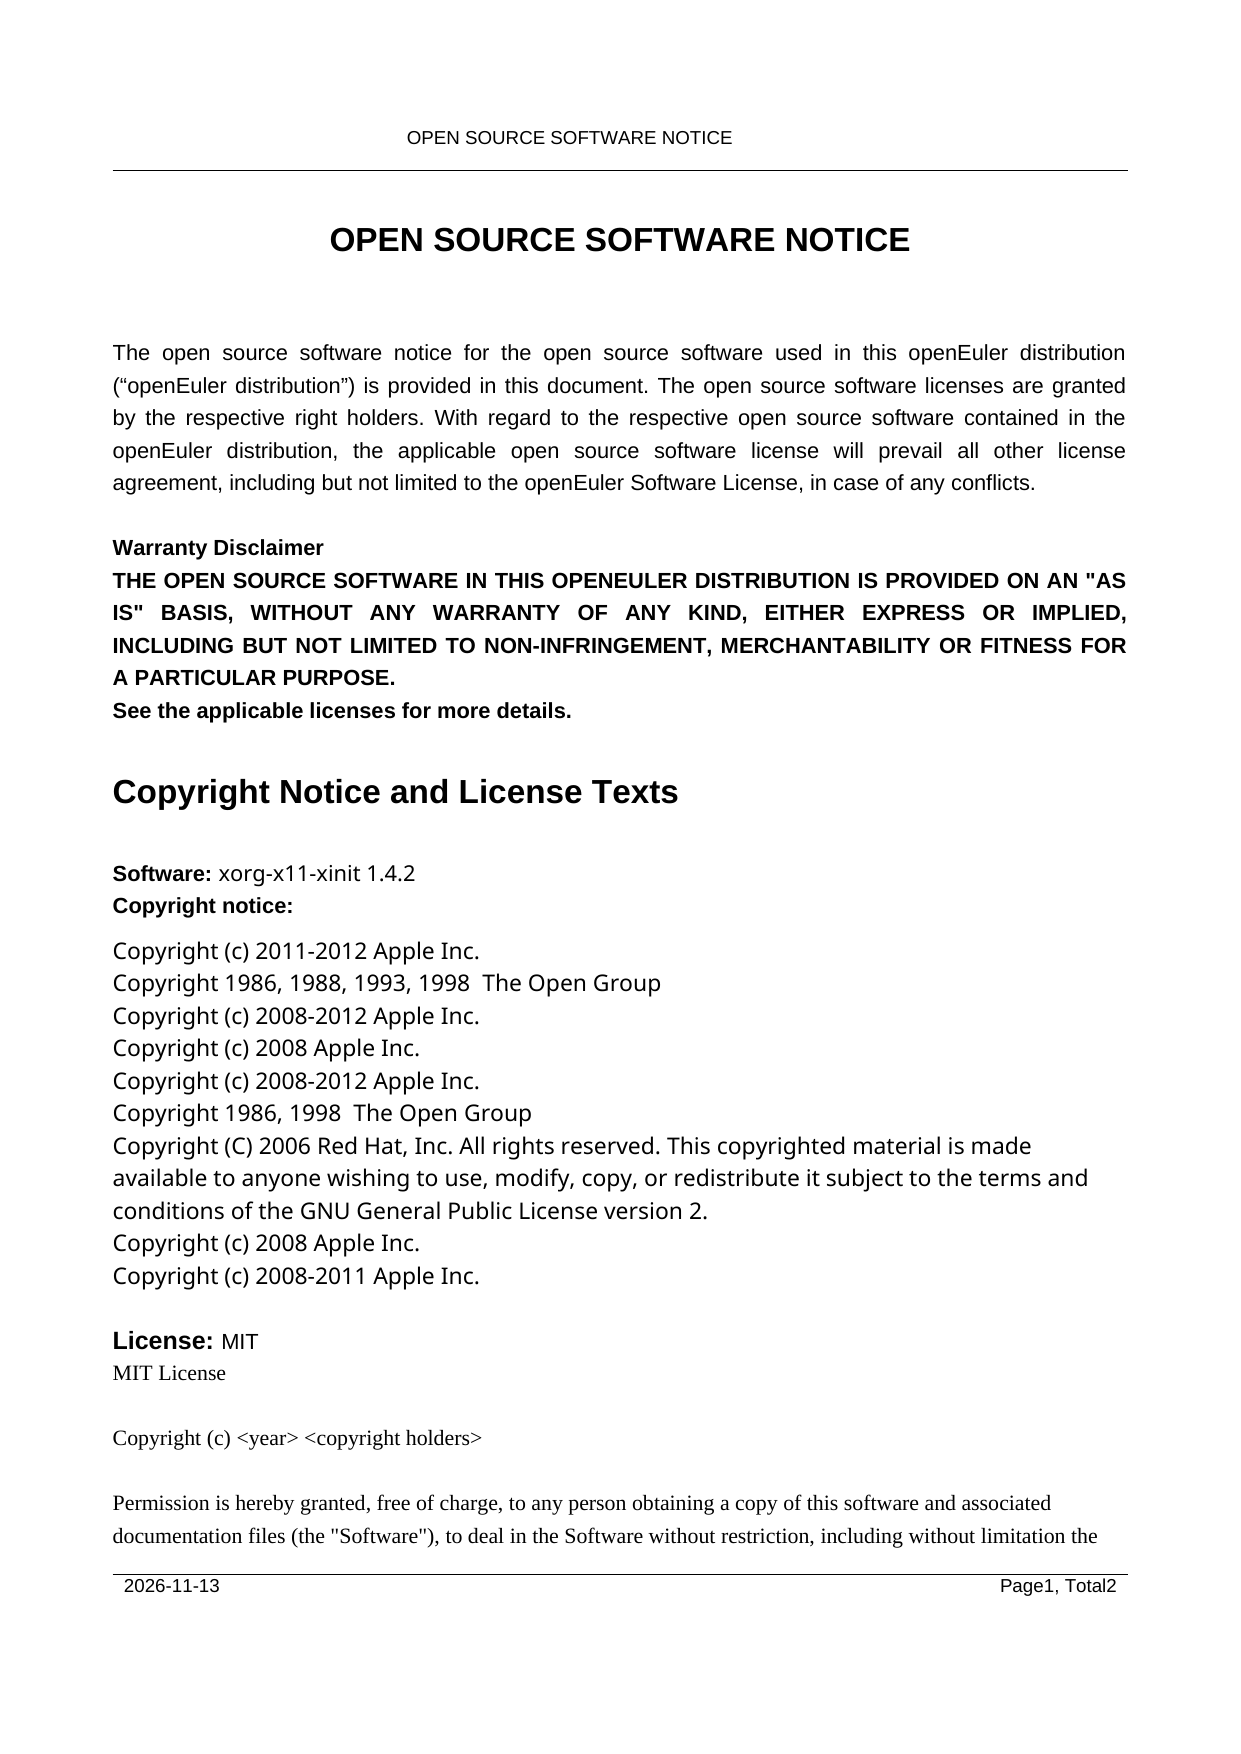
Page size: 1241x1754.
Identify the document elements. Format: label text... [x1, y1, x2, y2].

text Copyright notice: [112, 889, 1128, 921]
text OPEN SOURCE SOFTWARE NOTICE [112, 206, 1128, 271]
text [112, 1356, 1128, 1551]
text THE OPEN SOURCE SOFTWARE IN THIS OPENEULER DISTRIBUTION IS PROVIDED ON AN "AS IS" BASIS, WITHOUT ANY WARRANTY OF ANY KIND, EITHER EXPRESS OR IMPLIED, INCLUDING BUT NOT LIMITED TO NON-INFRINGEMENT, MERCHANTABILITY OR FITNESS FOR A PARTICULAR PURPOSE. See the applicable licenses for more details. [112, 564, 1128, 726]
title Software: xorg-x11-xinit 1.4.2 [112, 856, 1128, 889]
text Warranty Disclaimer [112, 531, 1128, 564]
text The open source software notice for the open source software used in this openEuler distribution (“openEuler distribution”) is provided in this document. The open source software licenses are granted by the respective right holders. With regard to the respective open source software contained in the openEuler distribution, the applicable open source software license will prevail all other license agreement, including but not limited to the openEuler Software License, in case of any conflicts. [112, 336, 1128, 499]
text Copyright (c) 2011-2012 Apple Inc. Copyright 1986, 1988, 1993, 1998 The Open Group Copyright (c) 2008-2012 Apple Inc. Copyright (c) 2008 Apple Inc. Copyright (c) 2008-2012 Apple Inc. Copyright 1986, 1998 The Open Group Copyright (C) 2006 Red Hat, Inc. All rights reserved. This copyrighted material is made available to anyone wishing to use, modify, copy, or redistribute it subject to the terms and conditions of the GNU General Public License version 2. Copyright (c) 2008 Apple Inc. Copyright (c) 2008-2011 Apple Inc. [112, 934, 1128, 1324]
text Copyright Notice and License Texts [112, 759, 1128, 824]
text License: MIT [112, 1324, 1128, 1356]
